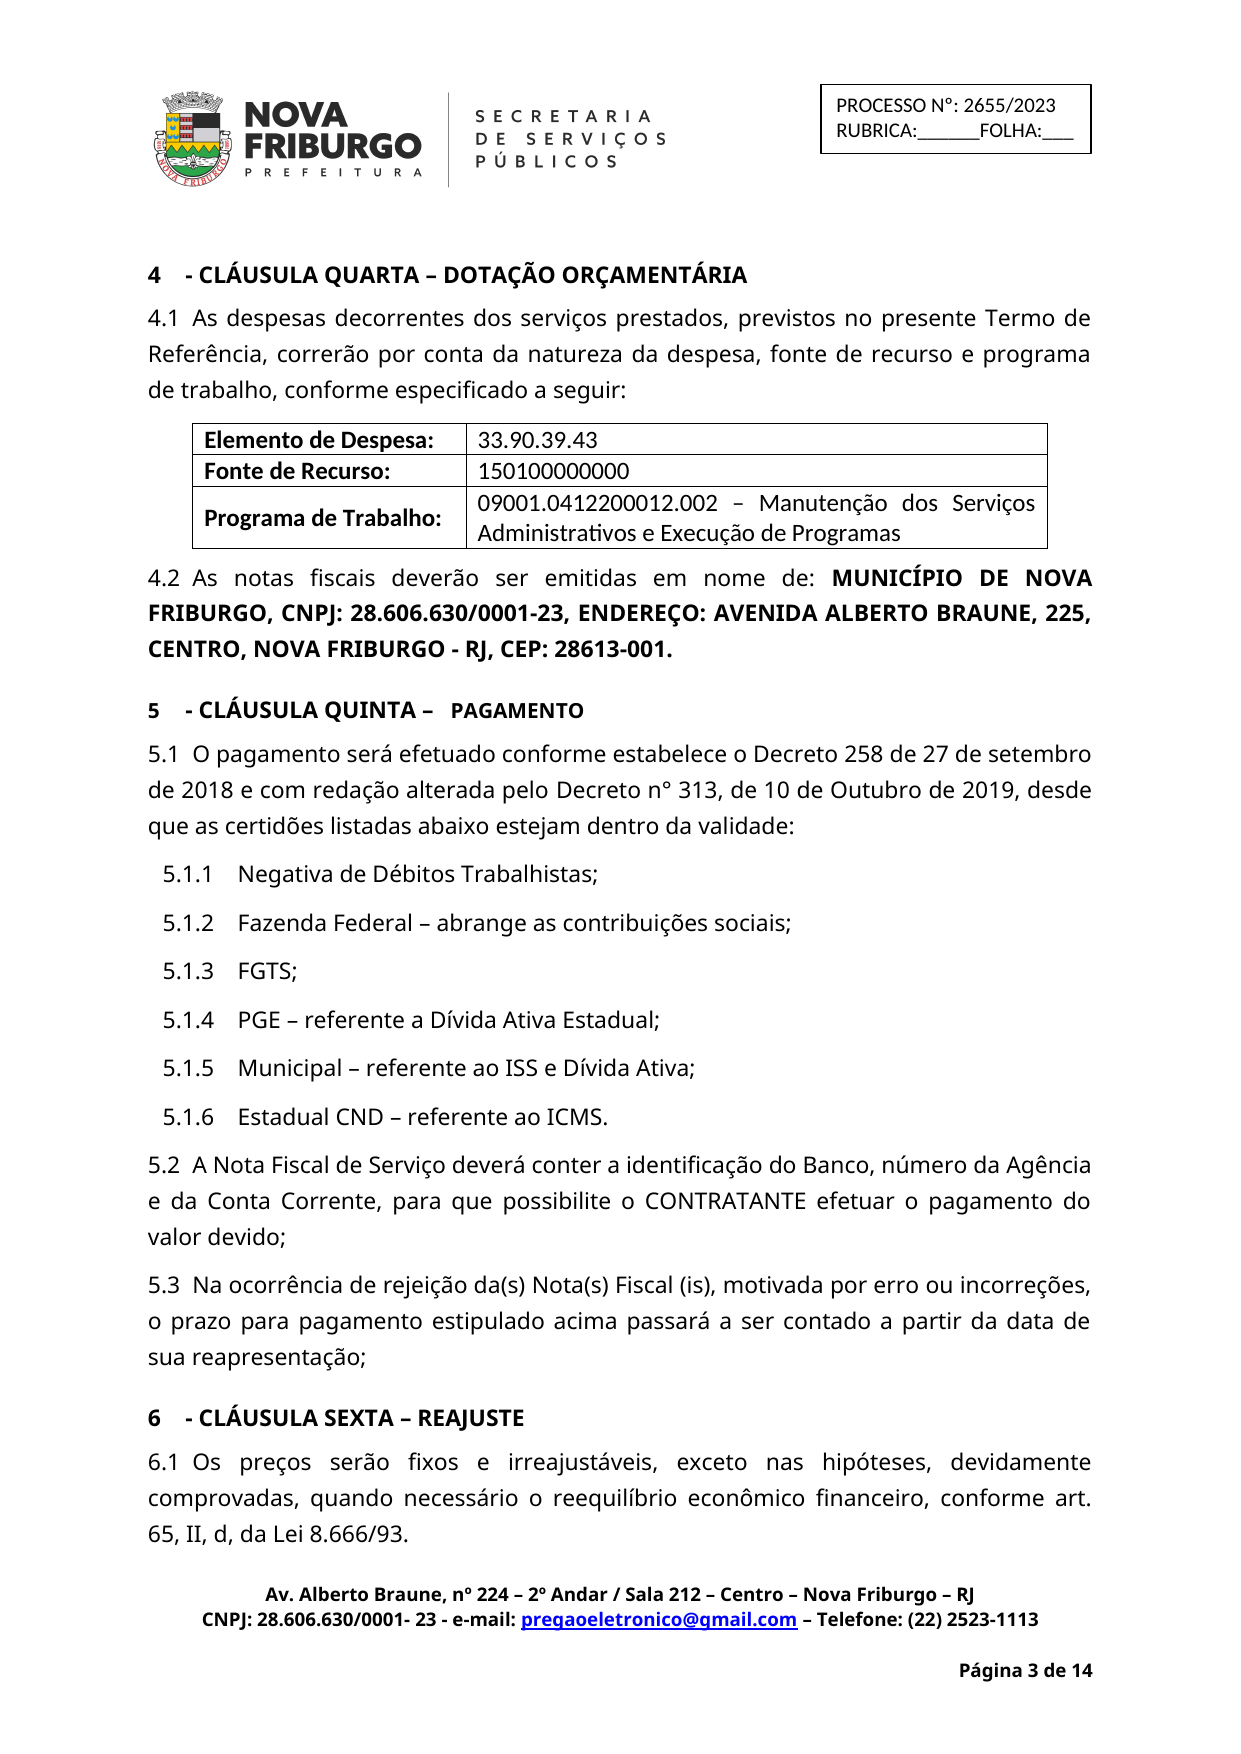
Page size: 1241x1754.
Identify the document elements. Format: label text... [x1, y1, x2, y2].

list Na ocorrência de rejeição da(s) Nota(s) Fiscal (is), motivada por erro ou incorreções, o prazo para pagamento estipulado acima passará a ser contado a partir da data de sua reapresentação; [148, 1269, 1092, 1372]
table_header Elemento de Despesa: [193, 424, 466, 454]
list Estadual CND – referente ao ICMS. [162, 1101, 1092, 1132]
list FGTS; [162, 955, 1092, 986]
list As notas fiscais deverão ser emitidas em nome de: MUNICÍPIO DE NOVA FRIBURGO, CNPJ: 28.606.630/0001-23, ENDEREÇO: AVENIDA ALBERTO BRAUNE, 225, CENTRO, NOVA FRIBURGO - RJ, CEP: 28613-001. [148, 561, 1092, 664]
table_header 33.90.39.43 [467, 424, 1047, 454]
list Fazenda Federal – abrange as contribuições sociais; [162, 907, 1092, 938]
list - CLÁUSULA QUINTA – PAGAMENTO [148, 694, 1092, 726]
table_cell Fonte de Recurso: [193, 455, 466, 486]
list Negativa de Débitos Trabalhistas; [162, 858, 1092, 889]
list - CLÁUSULA QUARTA – DOTAÇÃO ORÇAMENTÁRIA [148, 259, 1092, 290]
picture [147, 75, 683, 199]
list PGE – referente a Dívida Ativa Estadual; [162, 1004, 1092, 1035]
list A Nota Fiscal de Serviço deverá conter a identificação do Banco, número da Agência e da Conta Corrente, para que possibilite o CONTRATANTE efetuar o pagamento do valor devido; [148, 1149, 1092, 1252]
list O pagamento será efetuado conforme estabelece o Decreto 258 de 27 de setembro de 2018 e com redação alterada pelo Decreto n° 313, de 10 de Outubro de 2019, desde que as certidões listadas abaixo estejam dentro da validade: [148, 738, 1092, 841]
list As despesas decorrentes dos serviços prestados, previstos no presente Termo de Referência, correrão por conta da natureza da despesa, fonte de recurso e programa de trabalho, conforme especificado a seguir: [148, 302, 1092, 406]
list - CLÁUSULA SEXTA – REAJUSTE [148, 1402, 1092, 1433]
table_cell 150100000000 [467, 455, 1047, 486]
list Municipal – referente ao ISS e Dívida Ativa; [162, 1052, 1092, 1083]
table_cell 09001.0412200012.002 – Manutenção dos Serviços Administrativos e Execução de Programas [467, 487, 1047, 548]
list Os preços serão fixos e irreajustáveis, exceto nas hipóteses, devidamente comprovadas, quando necessário o reequilíbrio econômico financeiro, conforme art. 65, II, d, da Lei 8.666/93. [148, 1446, 1092, 1549]
table_cell Programa de Trabalho: [193, 487, 466, 548]
